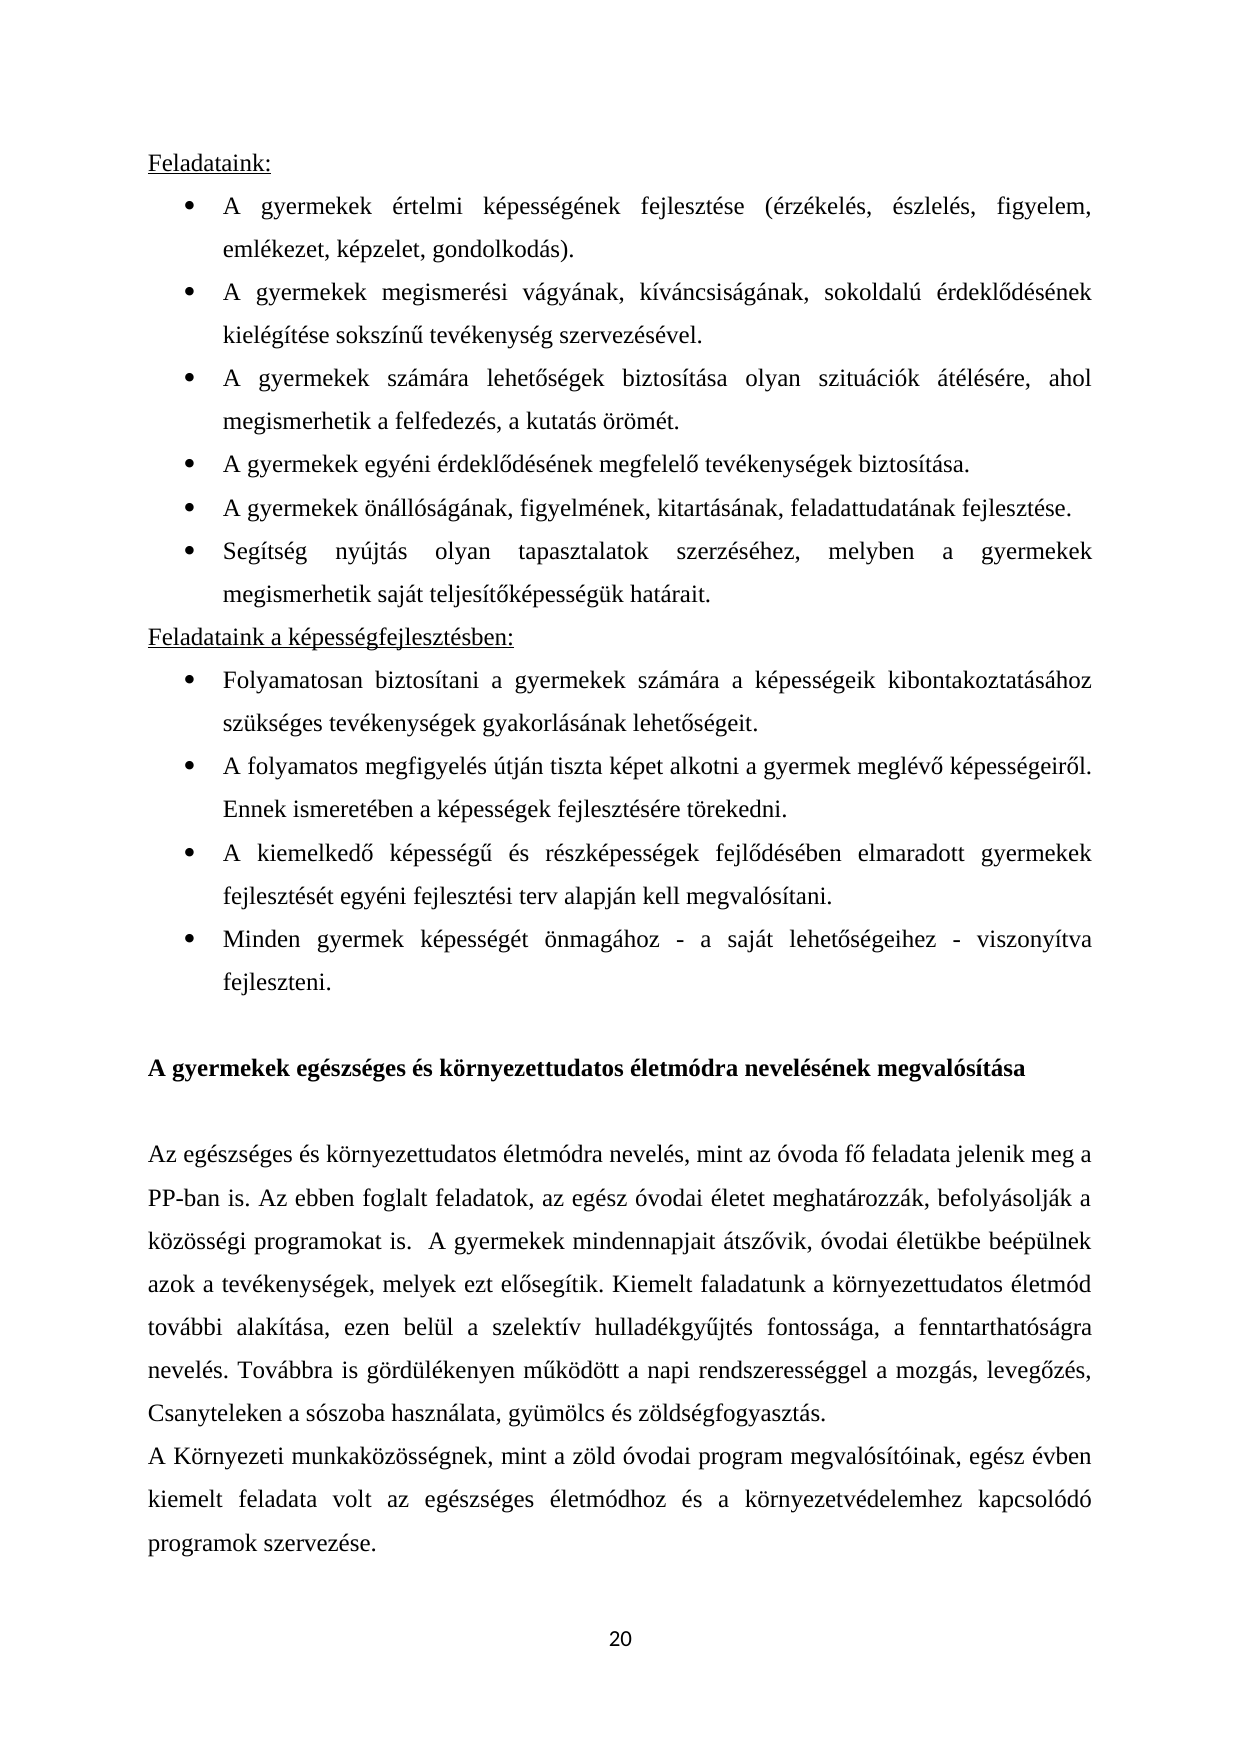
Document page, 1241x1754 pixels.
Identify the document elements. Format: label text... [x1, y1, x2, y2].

list A gyermekek megismerési vágyának, kíváncsiságának, sokoldalú érdeklődésének kielégítése sokszínű tevékenység szervezésével. [185, 277, 1093, 349]
list A gyermekek számára lehetőségek biztosítása olyan szituációk átélésére, ahol megismerhetik a felfedezés, a kutatás örömét. [185, 363, 1093, 435]
list A folyamatos megfigyelés útján tiszta képet alkotni a gyermek meglévő képességeiről. Ennek ismeretében a képességek fejlesztésére törekedni. [185, 751, 1093, 823]
text A gyermekek egészséges és környezettudatos életmódra nevelésének megvalósítása [148, 1053, 1093, 1082]
list A kiemelkedő képességű és részképességek fejlődésében elmaradott gyermekek fejlesztését egyéni fejlesztési terv alapján kell megvalósítani. [185, 838, 1093, 909]
list Folyamatosan biztosítani a gyermekek számára a képességeik kibontakoztatásához szükséges tevékenységek gyakorlásának lehetőségeit. [185, 665, 1093, 737]
text Feladataink: [148, 148, 1093, 176]
text Az egészséges és környezettudatos életmódra nevelés, mint az óvoda fő feladata jelenik meg a PP-ban is. Az ebben foglalt feladatok, az egész óvodai életet meghatározzák, befolyásolják a közösségi programokat is. A gyermekek mindennapjait átszővik, óvodai életükbe beépülnek azok a tevékenységek, melyek ezt elősegítik. Kiemelt faladatunk a környezettudatos életmód további alakítása, ezen belül a szelektív hulladékgyűjtés fontossága, a fenntarthatóságra nevelés. Továbbra is gördülékenyen működött a napi rendszerességgel a mozgás, levegőzés, Csanyteleken a sószoba használata, gyümölcs és zöldségfogyasztás. [148, 1139, 1093, 1427]
list A gyermekek értelmi képességének fejlesztése (érzékelés, észlelés, figyelem, emlékezet, képzelet, gondolkodás). [185, 191, 1093, 263]
text Feladataink a képességfejlesztésben: [148, 622, 1093, 651]
list A gyermekek egyéni érdeklődésének megfelelő tevékenységek biztosítása. [185, 449, 1093, 478]
list A gyermekek önállóságának, figyelmének, kitartásának, feladattudatának fejlesztése. [185, 493, 1093, 521]
list Segítség nyújtás olyan tapasztalatok szerzéséhez, melyben a gyermekek megismerhetik saját teljesítőképességük határait. [185, 536, 1093, 608]
text A Környezeti munkaközösségnek, mint a zöld óvodai program megvalósítóinak, egész évben kiemelt feladata volt az egészséges életmódhoz és a környezetvédelemhez kapcsolódó programok szervezése. [148, 1441, 1093, 1556]
list Minden gyermek képességét önmagához - a saját lehetőségeihez - viszonyítva fejleszteni. [185, 924, 1093, 996]
